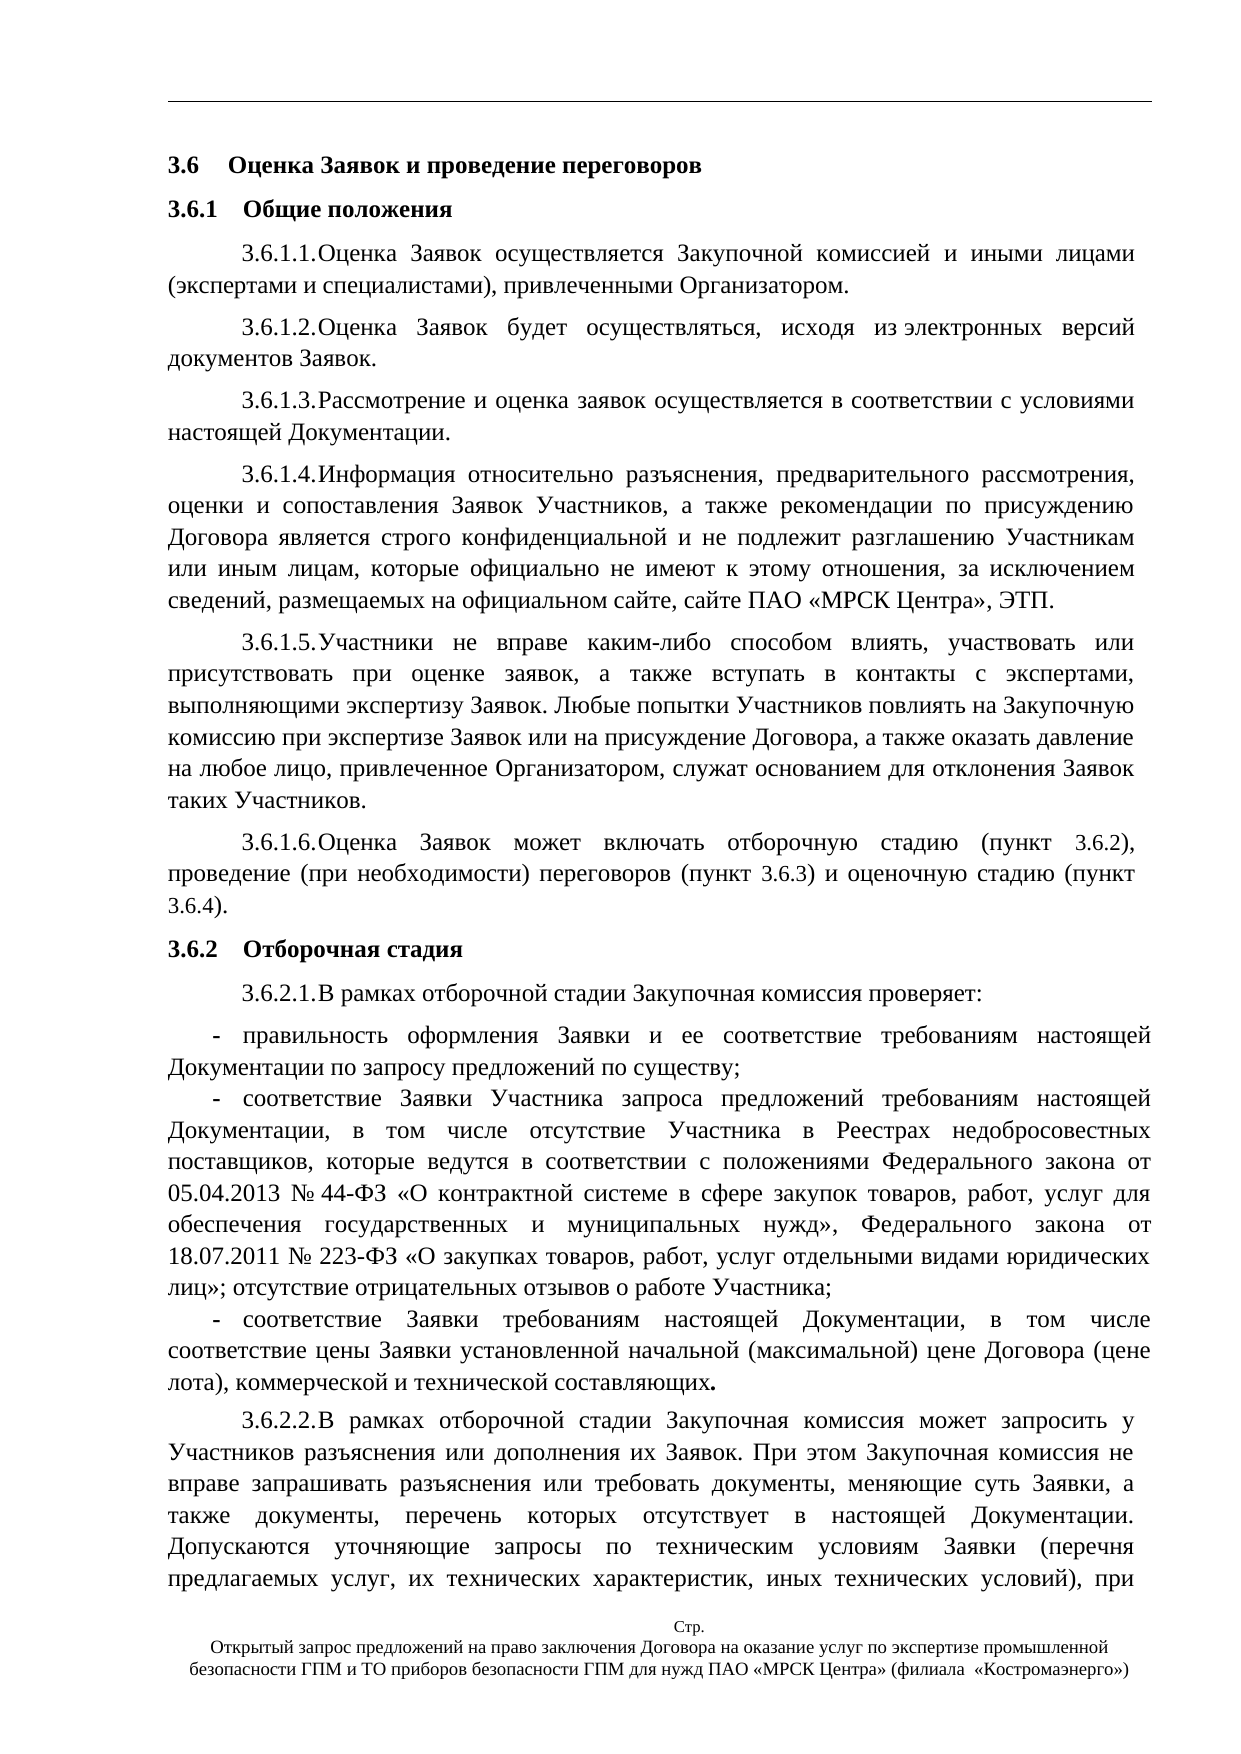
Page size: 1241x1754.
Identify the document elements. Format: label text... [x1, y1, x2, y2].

subtitle Отборочная стадия [168, 934, 1152, 963]
list Оценка Заявок будет осуществляться, исходя из электронных версий документов Заявок. [168, 312, 1135, 372]
list соответствие Заявки Участника запроса предложений требованиям настоящей Документации, в том числе отсутствие Участника в Реестрах недобросовестных поставщиков, которые ведутся в соответствии с положениями Федерального закона от 05.04.2013 № 44-ФЗ «О контрактной системе в сфере закупок товаров, работ, услуг для обеспечения государственных и муниципальных нужд», Федерального закона от 18.07.2011 № 223-ФЗ «О закупках товаров, работ, услуг отдельными видами юридических лиц»; отсутствие отрицательных отзывов о работе Участника; [168, 1083, 1152, 1301]
list Оценка Заявок может включать отборочную стадию (пункт 3.6.2), проведение (при необходимости) переговоров (пункт 3.6.3) и оценочную стадию (пункт 3.6.4). [168, 827, 1135, 919]
subtitle Оценка Заявок и проведение переговоров [168, 150, 1152, 179]
list правильность оформления Заявки и ее соответствие требованиям настоящей Документации по запросу предложений по существу; [168, 1020, 1152, 1080]
list В рамках отборочной стадии Закупочная комиссия проверяет: [168, 978, 1135, 1007]
subtitle Общие положения [168, 194, 1152, 223]
list Информация относительно разъяснения, предварительного рассмотрения, оценки и сопоставления Заявок Участников, а также рекомендации по присуждению Договора является строго конфиденциальной и не подлежит разглашению Участникам или иным лицам, которые официально не имеют к этому отношения, за исключением сведений, размещаемых на официальном сайте, сайте ПАО «МРСК Центра», ЭТП. [168, 459, 1135, 614]
list Участники не вправе каким-либо способом влиять, участвовать или присутствовать при оценке заявок, а также вступать в контакты с экспертами, выполняющими экспертизу Заявок. Любые попытки Участников повлиять на Закупочную комиссию при экспертизе Заявок или на присуждение Договора, а также оказать давление на любое лицо, привлеченное Организатором, служат основанием для отклонения Заявок таких Участников. [168, 627, 1135, 813]
list Рассмотрение и оценка заявок осуществляется в соответствии с условиями настоящей Документации. [168, 385, 1135, 446]
list Оценка Заявок осуществляется Закупочной комиссией и иными лицами (экспертами и специалистами), привлеченными Организатором. [168, 238, 1135, 298]
list соответствие Заявки требованиям настоящей Документации, в том числе соответствие цены Заявки установленной начальной (максимальной) цене Договора (цене лота), коммерческой и технической составляющих. [168, 1304, 1152, 1396]
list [168, 1405, 1135, 1592]
